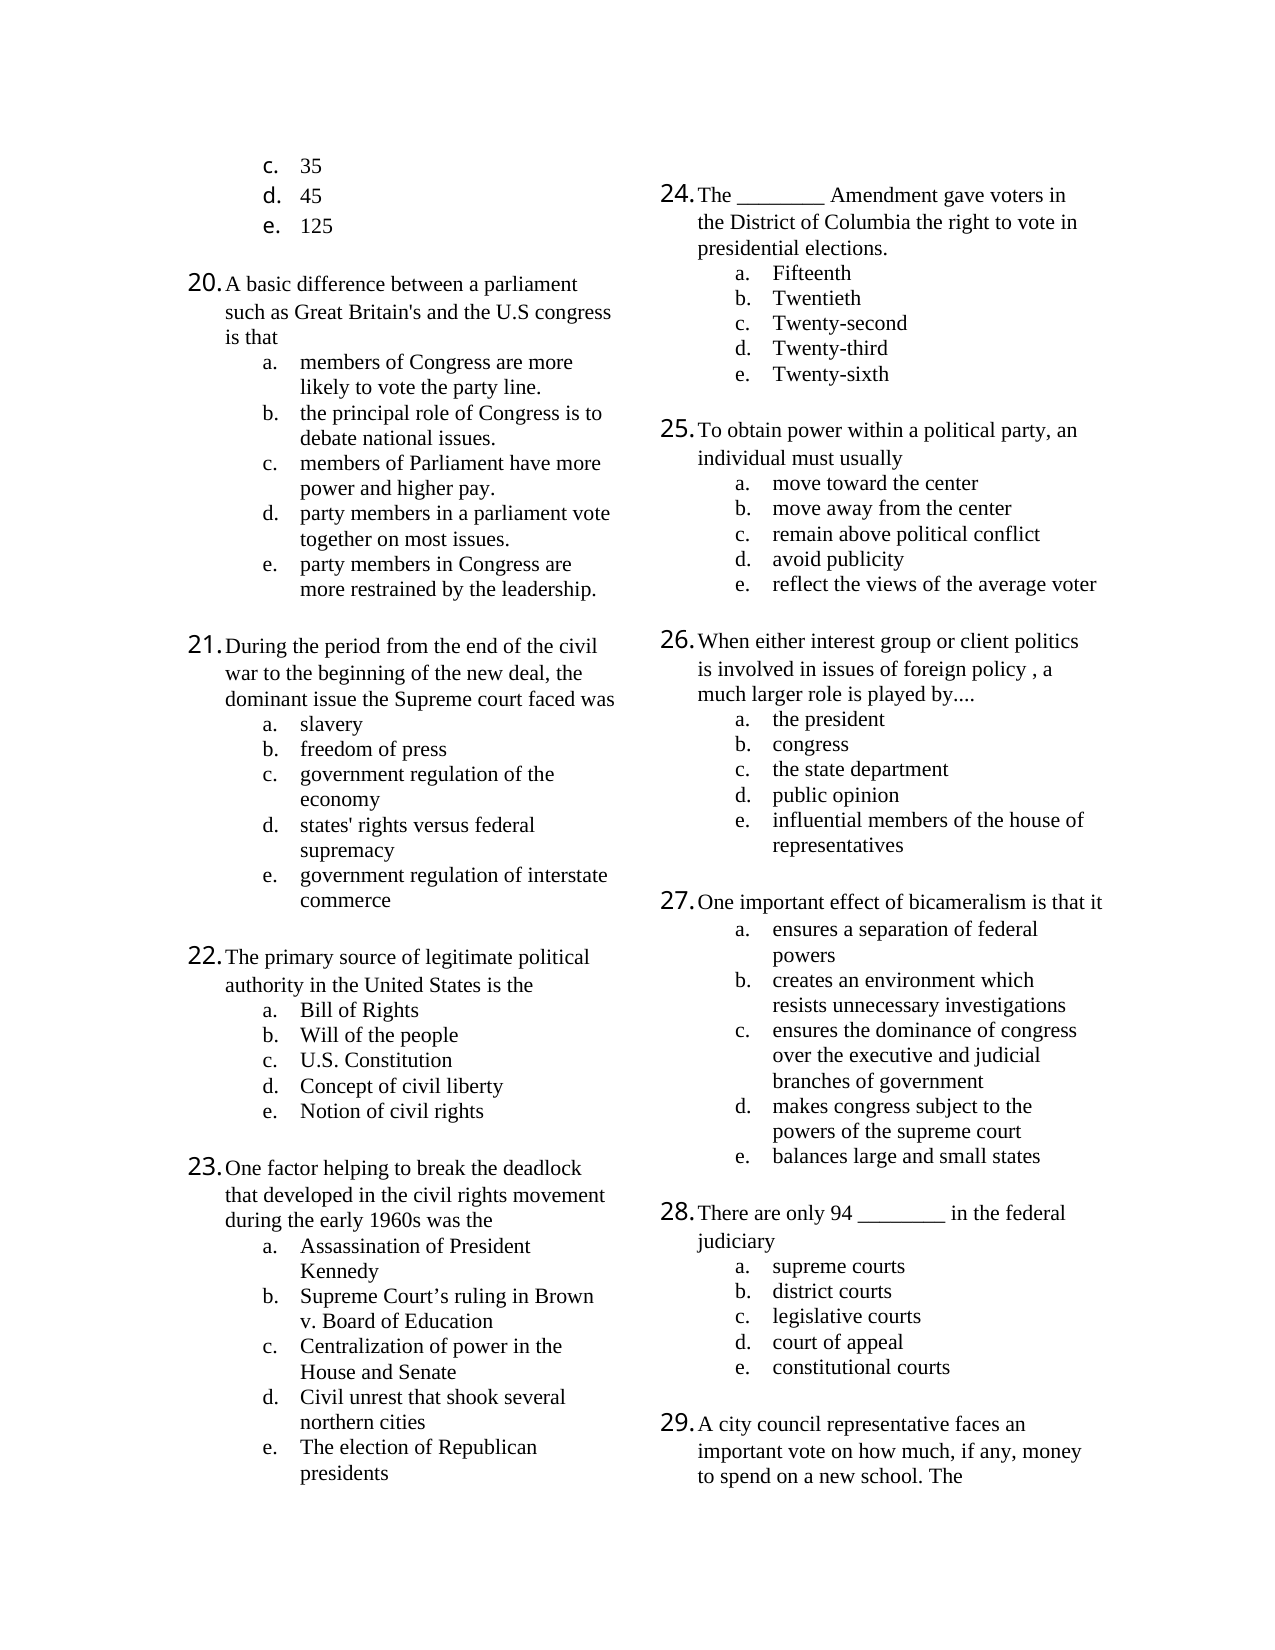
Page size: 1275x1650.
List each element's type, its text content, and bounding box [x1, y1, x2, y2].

list members of Congress are more likely to vote the party line. [262, 349, 615, 399]
list When either interest group or client politics is involved in issues of foreign policy , a much larger role is played by.... [660, 621, 1087, 706]
list 35 [262, 150, 615, 180]
list party members in a parliament vote together on most issues. [262, 500, 615, 551]
list The ________ Amendment gave voters in the the right to vote in presidential elections. [660, 175, 1087, 260]
list There are only 94 ________ in the federal judiciary [660, 1194, 1087, 1253]
list remain above political conflict [735, 521, 1087, 546]
list Constitution [262, 1047, 615, 1073]
list Twentieth [735, 285, 1087, 310]
list Bill of Rights [262, 997, 615, 1022]
list constitutional courts [735, 1354, 1087, 1379]
list The primary source of legitimate political authority in the is the [187, 938, 615, 997]
list freedom of press [262, 736, 615, 761]
list Fifteenth [735, 260, 1087, 285]
list government regulation of the economy [262, 761, 615, 812]
list makes congress subject to the powers of the supreme court [735, 1093, 1087, 1143]
list district courts [735, 1278, 1087, 1303]
list The election of Republican presidents [262, 1434, 615, 1485]
list Civil unrest that shook several northern cities [262, 1384, 615, 1434]
list Concept of civil liberty [262, 1073, 615, 1098]
list the principal role of Congress is to debate national issues. [262, 399, 615, 450]
list public opinion [735, 782, 1087, 807]
list congress [735, 731, 1087, 756]
list A basic difference between a parliament such as 's and the U.S congress is that [187, 264, 615, 349]
list move away from the center [735, 495, 1087, 521]
list influential members of the house of representatives [735, 807, 1087, 857]
list One important effect of bicameralism is that it [660, 882, 1110, 916]
list party members in Congress are more restrained by the leadership. [262, 551, 615, 601]
list government regulation of interstate commerce [262, 862, 615, 912]
list creates an environment which resists unnecessary investigations [735, 967, 1087, 1017]
list ensures a separation of federal powers [735, 916, 1087, 967]
list To obtain power within a political party, an individual must usually [660, 411, 1087, 470]
list legislative courts [735, 1303, 1087, 1329]
list move toward the center [735, 470, 1087, 495]
list Notion of civil rights [262, 1098, 615, 1123]
list Centralization of power in the House and Senate [262, 1333, 615, 1384]
list the president [735, 706, 1087, 731]
list Supreme Court’s ruling in Brown v. Board of Education [262, 1283, 615, 1333]
list During the period from the end of the civil war to the beginning of the new deal, the dominant issue the Supreme court faced was [187, 626, 615, 711]
list Will of the people [262, 1022, 615, 1047]
list reflect the views of the average voter [735, 571, 1110, 596]
list balances large and small states [735, 1143, 1087, 1168]
list Twenty-sixth [735, 361, 1087, 386]
list Twenty-second [735, 310, 1087, 335]
list Assassination of President Kennedy [262, 1233, 615, 1283]
list 45 [262, 180, 615, 209]
list ensures the dominance of congress over the executive and judicial branches of government [735, 1017, 1087, 1093]
list the state department [735, 756, 1087, 782]
list Twenty-third [735, 335, 1087, 361]
list states' rights versus federal supremacy [262, 812, 615, 862]
list One factor helping to break the deadlock that developed in the civil rights movement during the early 1960s was the [187, 1148, 615, 1233]
list avoid publicity [735, 546, 1087, 571]
list court of appeal [735, 1329, 1087, 1354]
list members of Parliament have more power and higher pay. [262, 450, 615, 500]
list supreme courts [735, 1253, 1087, 1278]
list slavery [262, 711, 615, 736]
list 125 [262, 209, 615, 239]
